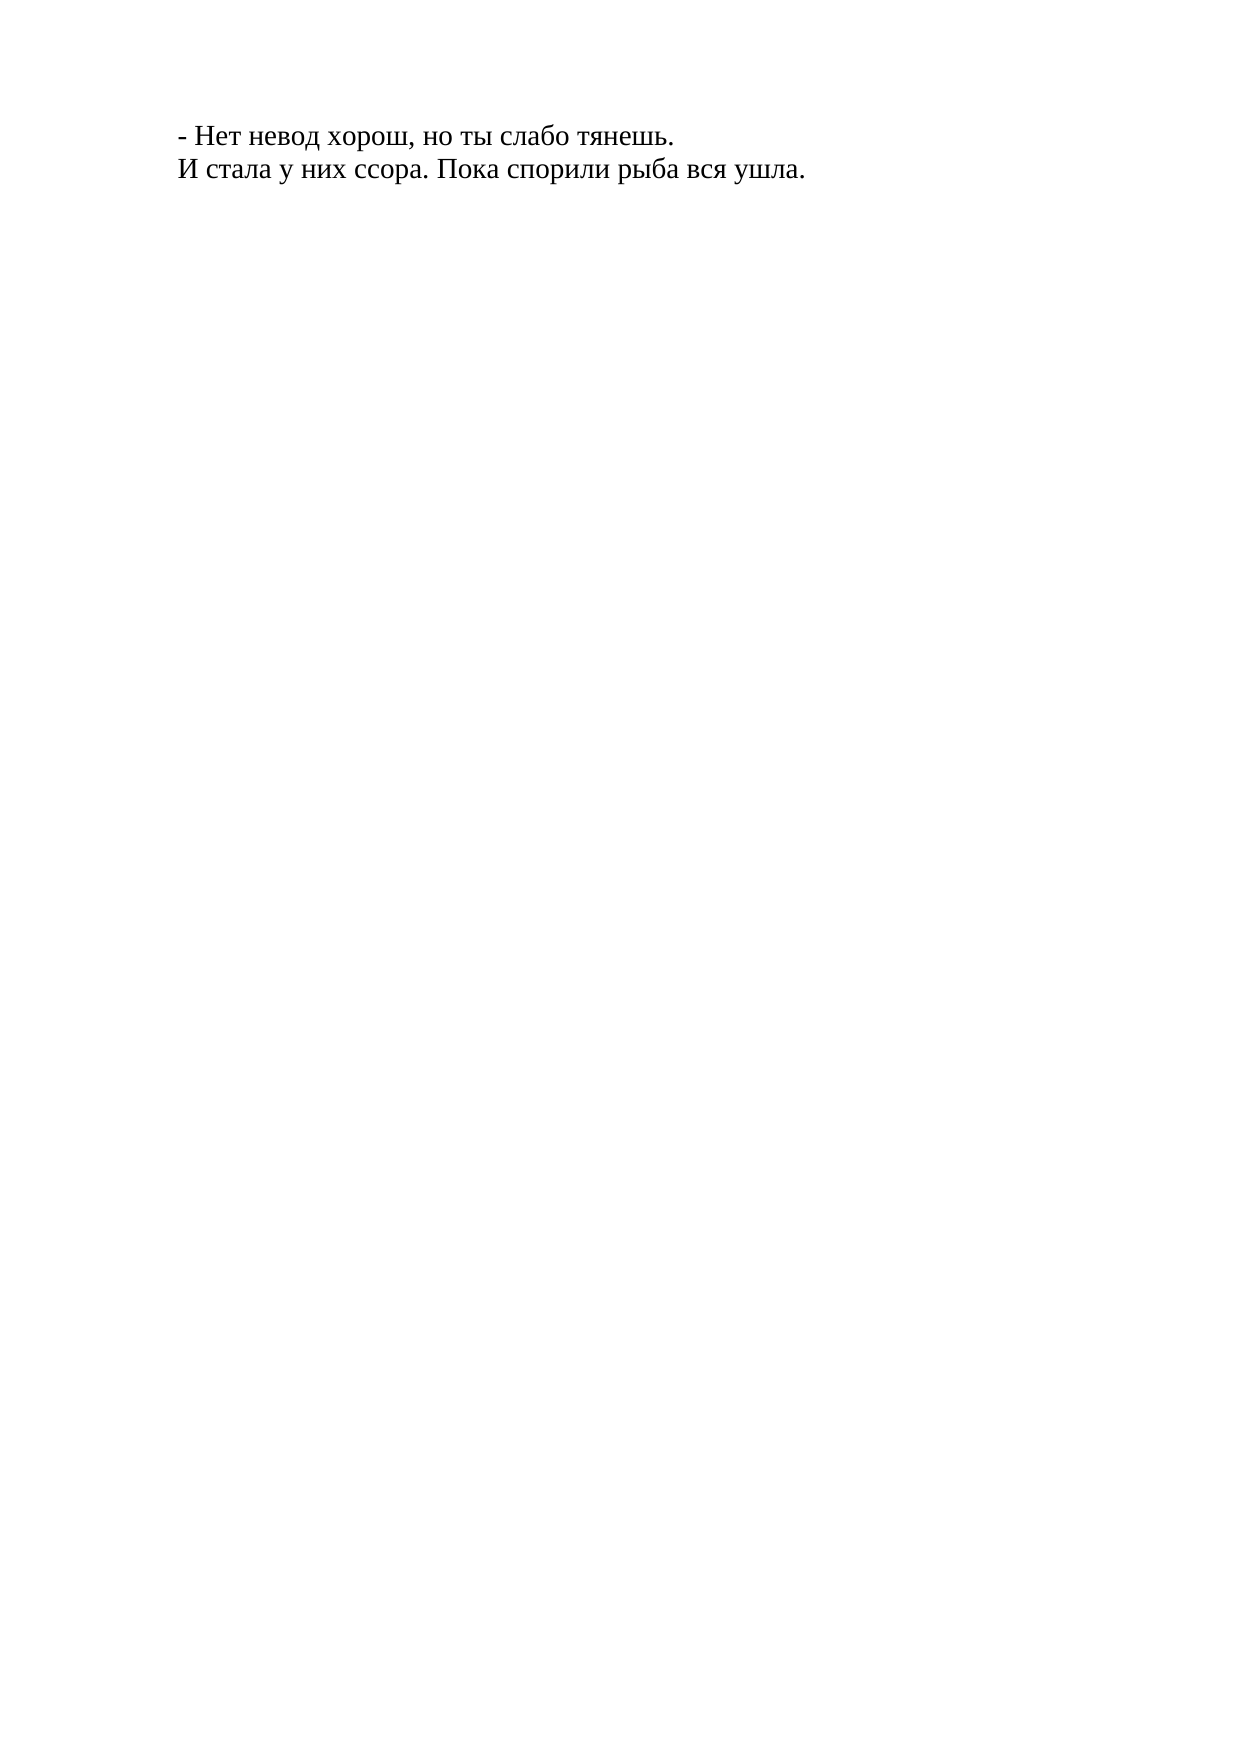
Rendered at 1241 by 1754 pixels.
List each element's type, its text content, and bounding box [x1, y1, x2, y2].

text - Нет невод хорош, но ты слабо тянешь. [177, 118, 1152, 152]
text И стала у них ссора. Пока спорили рыба вся ушла. [177, 152, 1152, 185]
